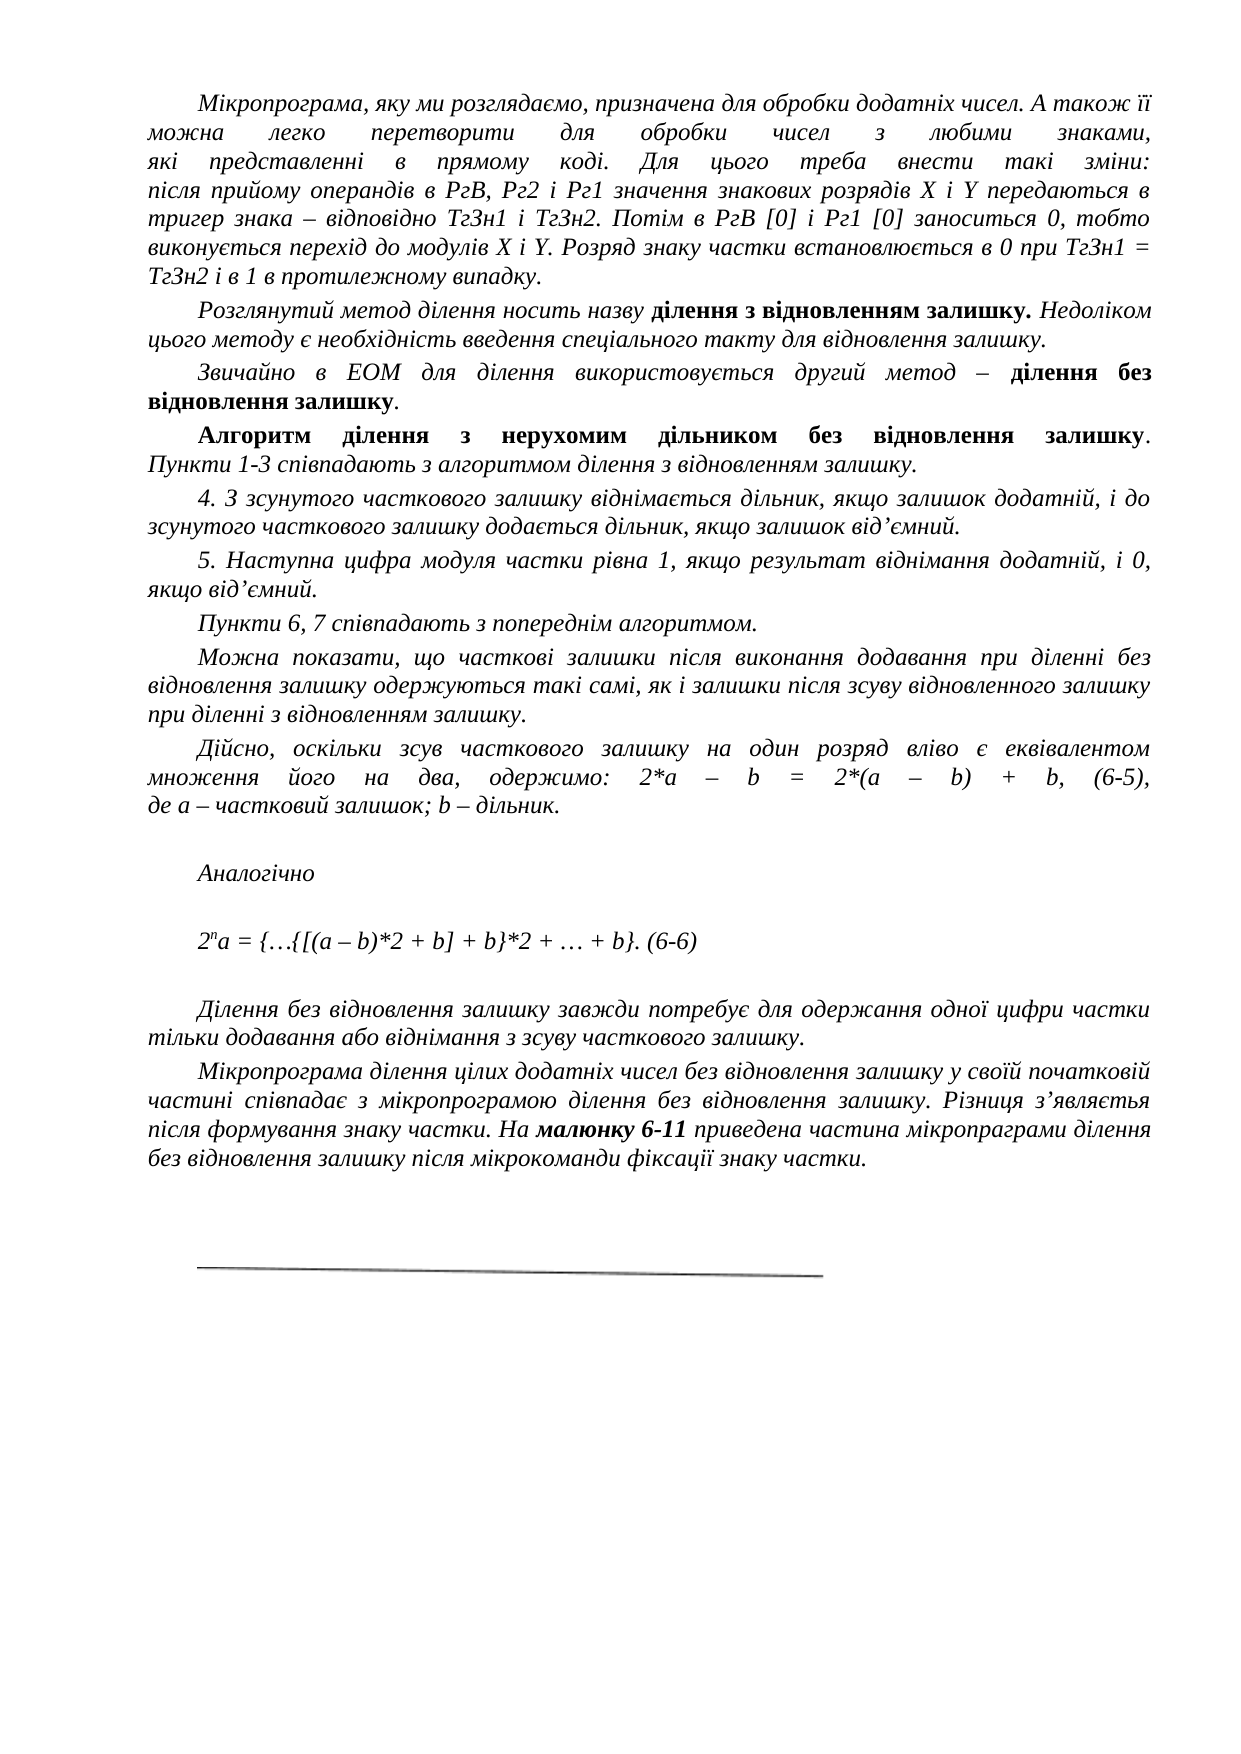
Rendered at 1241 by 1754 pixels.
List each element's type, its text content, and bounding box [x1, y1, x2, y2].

text 5. Наступна цифра модуля частки рівна 1, якщо результат віднімання додатній, і 0, якщо від’ємний. [148, 545, 1152, 603]
text 4. З зсунутого часткового залишку віднімається дільник, якщо залишок додатній, і до зсунутого часткового залишку додається дільник, якщо залишок від’ємний. [148, 483, 1152, 540]
text Розглянутий метод ділення носить назву ділення з відновленням залишку. Недоліком цього методу є необхідність введення спеціального такту для відновлення залишку. [148, 295, 1152, 352]
text Пункти 6, 7 співпадають з попереднім алгоритмом. [148, 608, 1152, 637]
text Мікропрограма, яку ми розглядаємо, призначена для обробки додатніх чисел. А також її можна легко перетворити для обробки чисел з любими знаками, які представленні в прямому коді. Для цього треба внести такі зміни: після прийому операндів в PгB, Pг2 і Pг1 значення знакових розрядів X і Y передаються в тригер знака – відповідно ТгЗн1 і ТгЗн2. Потім в PгB [0] і Pг1 [0] заноситься 0, тобто виконується перехід до модулів X і Y. Розряд знаку частки встановлюється в 0 при ТгЗн1 = ТгЗн2 і в 1 в протилежному випадку. [148, 88, 1152, 290]
text Ділення без відновлення залишку завжди потребує для одержання одної цифри частки тільки додавання або віднімання з зсуву часткового залишку. [148, 994, 1152, 1051]
text Аналогічно [148, 858, 1152, 887]
picture [197, 1267, 825, 1279]
text Мікропрограма ділення цілих додатніх чисел без відновлення залишку у своїй початковій частині співпадає з мікропрограмою ділення без відновлення залишку. Різниця з’являєтья після формування знаку частки. На малюнку 6-11 приведена частина мікропраграми ділення без відновлення залишку після мікрокоманди фіксації знаку частки. [148, 1056, 1152, 1171]
text Алгоритм ділення з нерухомим дільником без відновлення залишку. Пункти 1-3 співпадають з алгоритмом ділення з відновленням залишку. [148, 420, 1152, 478]
text Дійсно, оскільки зсув часткового залишку на один розряд вліво є еквівалентом множення його на два, одержимо: 2*a – b = 2*(a – b) + b, (6-5), де a – частковий залишок; b – дільник. [148, 733, 1152, 819]
text Звичайно в ЕОМ для ділення використовується другий метод – ділення без відновлення залишку. [148, 357, 1152, 415]
text 2na = {…{[(a – b)*2 + b] + b}*2 + … + b}. (6-6) [148, 926, 1152, 955]
text Можна показати, що часткові залишки після виконання додавання при діленні без відновлення залишку одержуються такі самі, як і залишки після зсуву відновленного залишку при діленні з відновленням залишку. [148, 642, 1152, 728]
